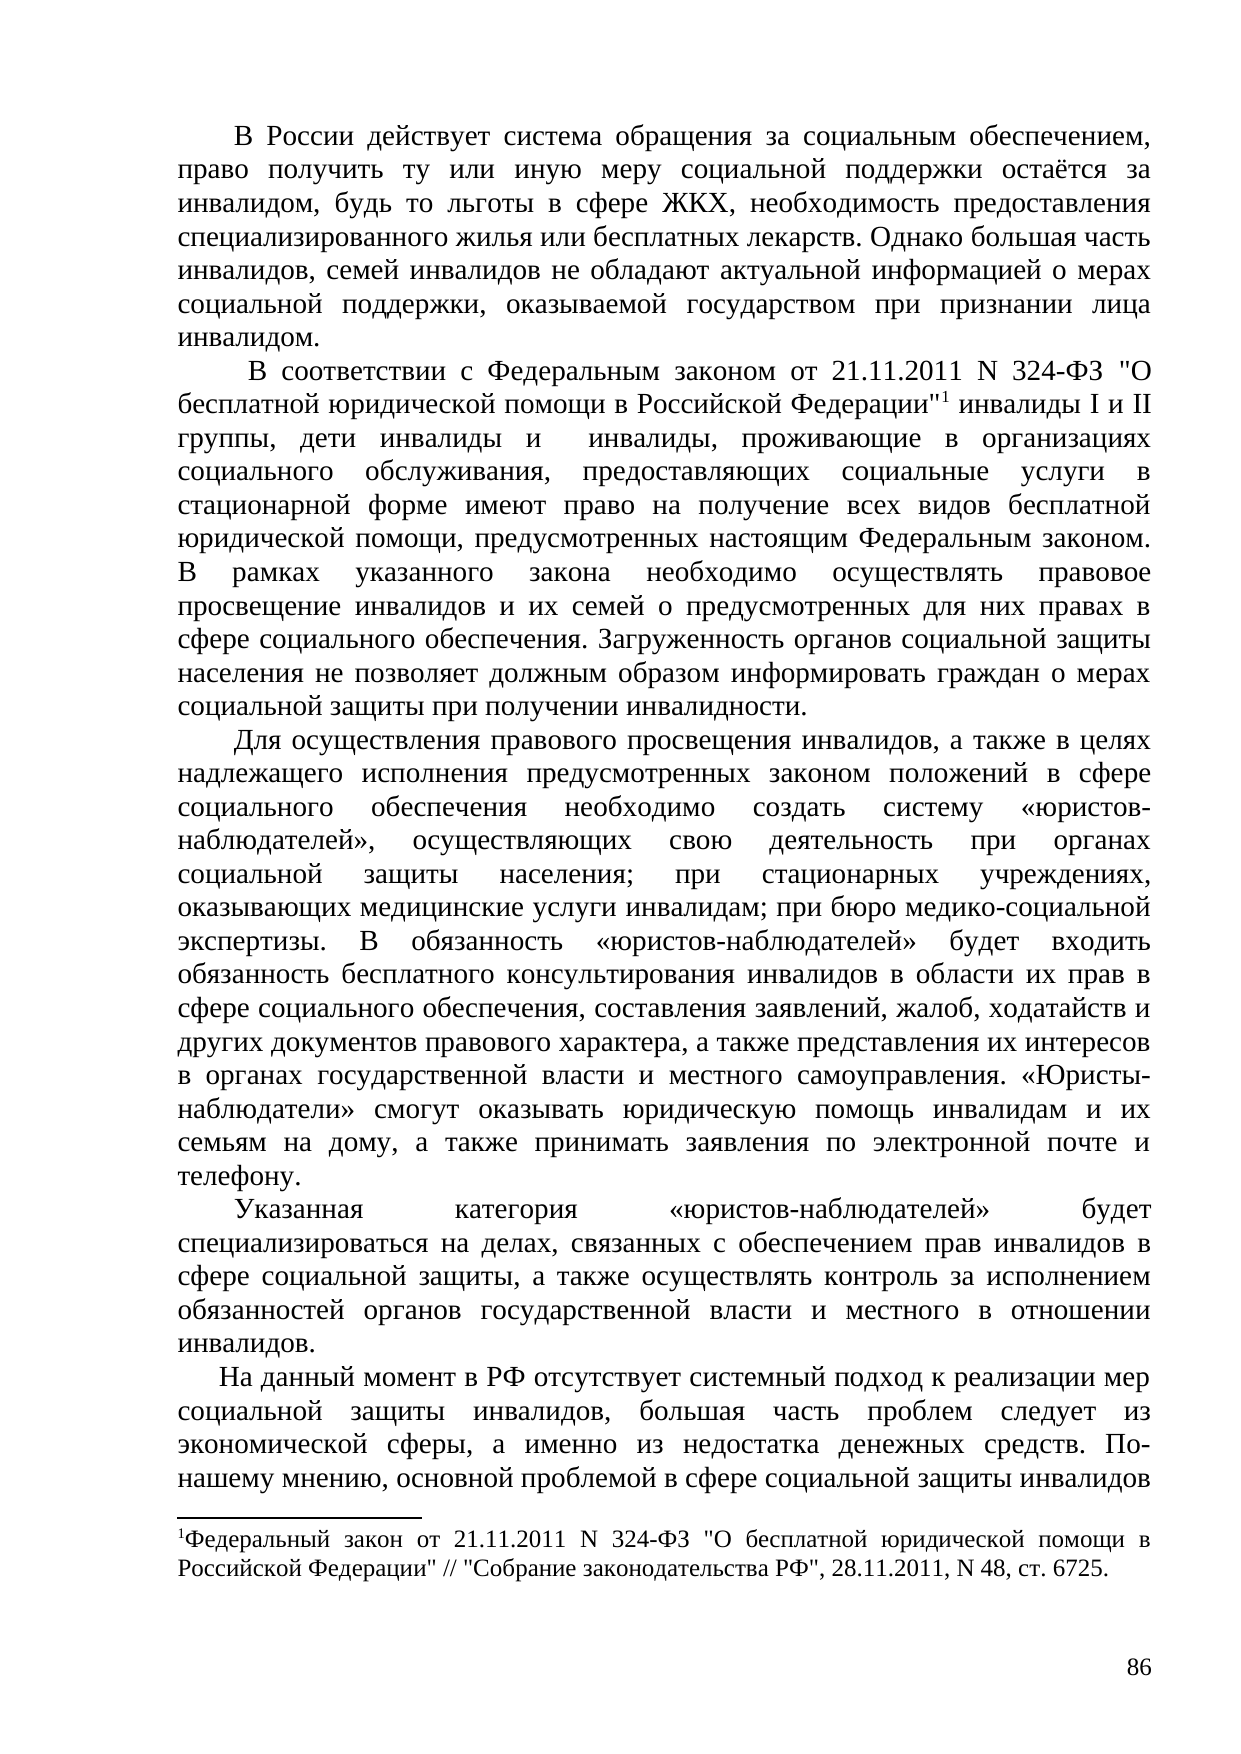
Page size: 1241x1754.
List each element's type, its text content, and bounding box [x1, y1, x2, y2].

text В России действует система обращения за социальным обеспечением, право получить ту или иную меру социальной поддержки остаётся за инвалидом, будь то льготы в сфере ЖКХ, необходимость предоставления специализированного жилья или бесплатных лекарств. Однако большая часть инвалидов, семей инвалидов не обладают актуальной информацией о мерах социальной поддержки, оказываемой государством при признании лица инвалидом. [177, 118, 1152, 353]
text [177, 1359, 1152, 1493]
text Указанная категория «юристов-наблюдателей» будет специализироваться на делах, связанных с обеспечением прав инвалидов в сфере социальной защиты, а также осуществлять контроль за исполнением обязанностей органов государственной власти и местного в отношении инвалидов. [177, 1191, 1152, 1359]
text Для осуществления правового просвещения инвалидов, а также в целях надлежащего исполнения предусмотренных законом положений в сфере социального обеспечения необходимо создать систему «юристов-наблюдателей», осуществляющих свою деятельность при органах социальной защиты населения; при стационарных учреждениях, оказывающих медицинские услуги инвалидам; при бюро медико-социальной экспертизы. В обязанность «юристов-наблюдателей» будет входить обязанность бесплатного консультирования инвалидов в области их прав в сфере социального обеспечения, составления заявлений, жалоб, ходатайств и других документов правового характера, а также представления их интересов в органах государственной власти и местного самоуправления. «Юристы-наблюдатели» смогут оказывать юридическую помощь инвалидам и их семьям на дому, а также принимать заявления по электронной почте и телефону. [177, 722, 1152, 1191]
text В соответствии с Федеральным законом от 21.11.2011 N 324-ФЗ "О бесплатной юридической помощи в Российской Федерации" инвалиды I и II группы, дети инвалиды и инвалиды, проживающие в организациях социального обслуживания, предоставляющих социальные услуги в стационарной форме имеют право на получение всех видов бесплатной юридической помощи, предусмотренных настоящим Федеральным законом. В рамках указанного закона необходимо осуществлять правовое просвещение инвалидов и их семей о предусмотренных для них правах в сфере социального обеспечения. Загруженность органов социальной защиты населения не позволяет должным образом информировать граждан о мерах социальной защиты при получении инвалидности. [177, 353, 1152, 722]
